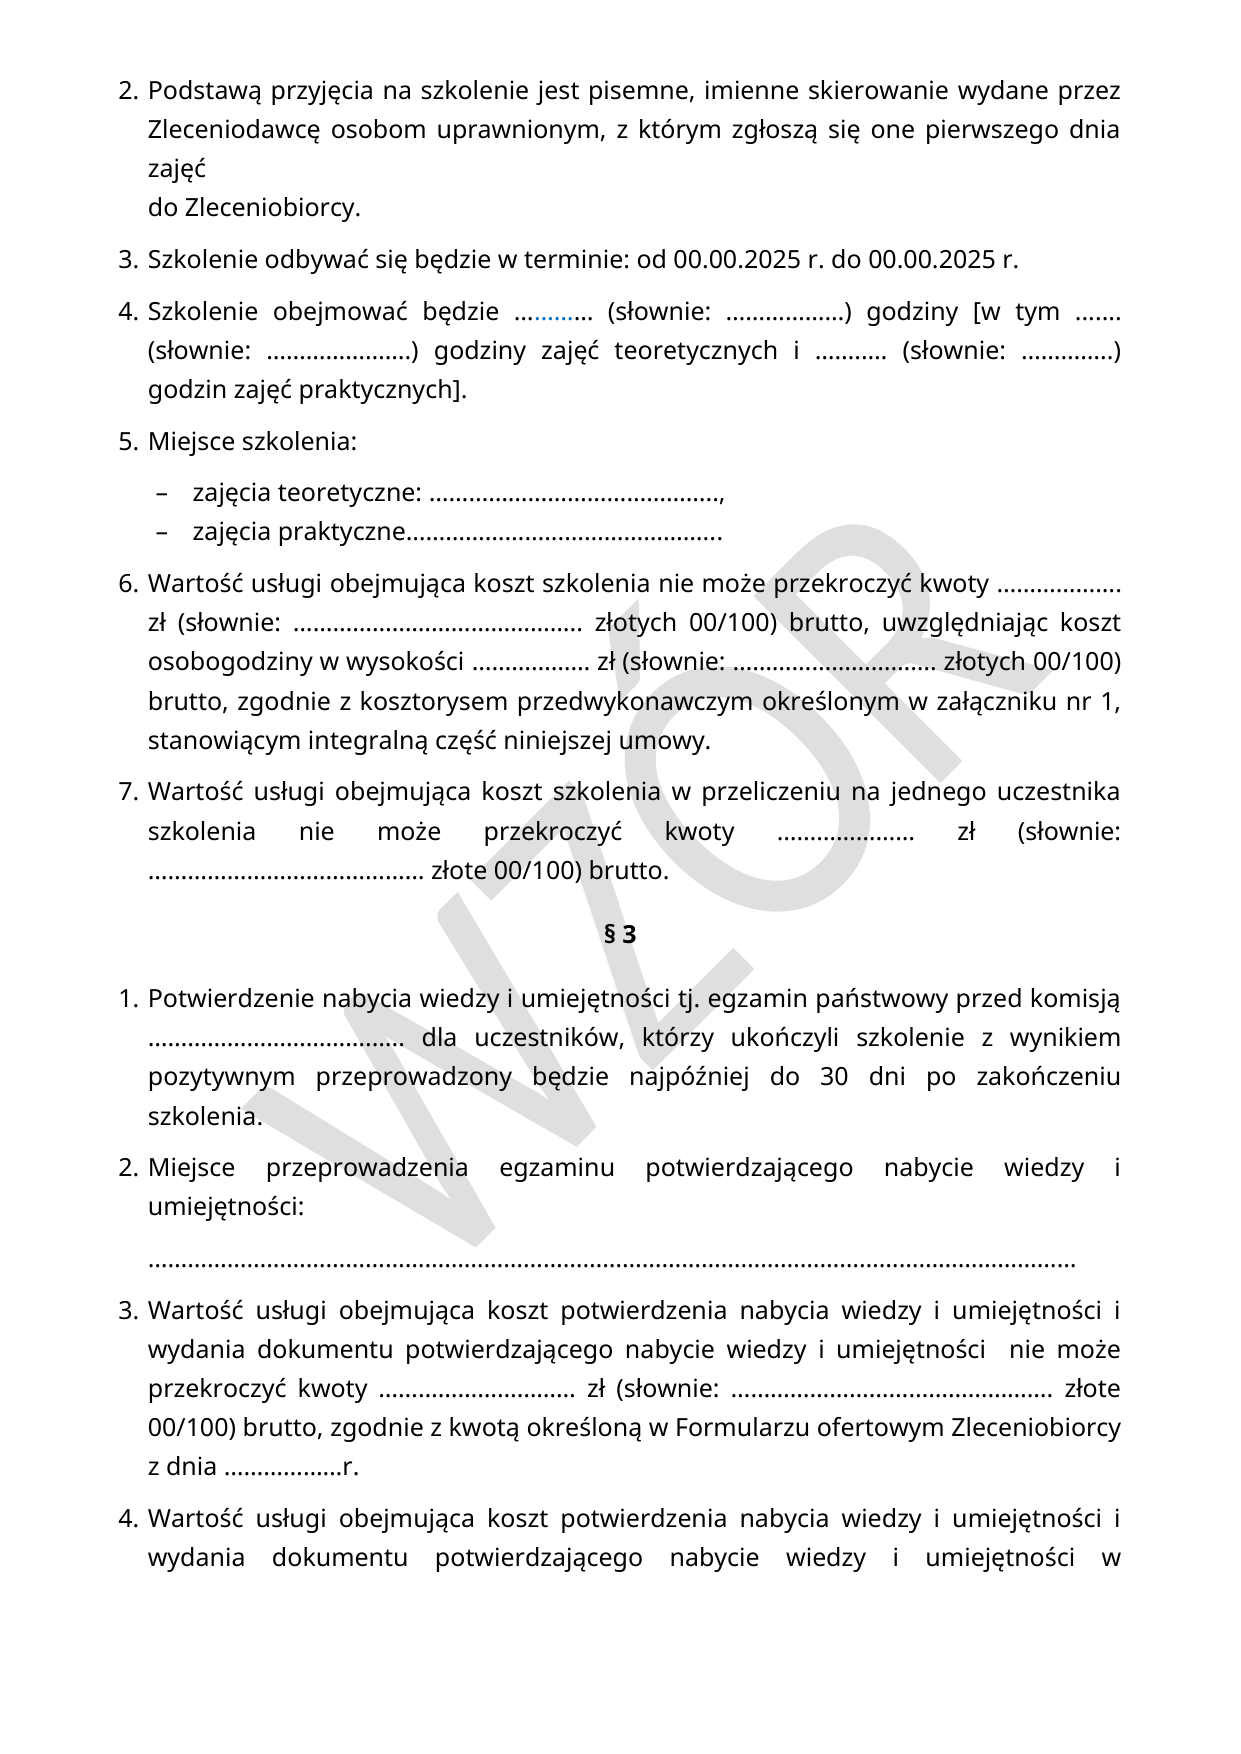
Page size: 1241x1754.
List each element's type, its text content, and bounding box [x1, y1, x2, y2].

text § 3 [118, 917, 1122, 951]
list Szkolenie obejmować będzie ………… (słownie: ………………) godziny [w tym ....... (słownie: ………………….) godziny zajęć teoretycznych i ……..… (słownie: …………..) godzin zajęć praktycznych]. [118, 293, 1122, 406]
list Miejsce szkolenia: [118, 423, 1122, 457]
list Wartość usługi obejmująca koszt szkolenia nie może przekroczyć kwoty ………………. zł (słownie: …………………………………….. złotych 00/100) brutto, uwzględniając koszt osobogodziny w wysokości ……………… zł (słownie: …………………………. złotych 00/100) brutto, zgodnie z kosztorysem przedwykonawczym określonym w załączniku nr 1, stanowiącym integralną część niniejszej umowy. [118, 566, 1122, 756]
list Szkolenie odbywać się będzie w terminie: od 00.00.2025 r. do 00.00.2025 r. [118, 242, 1122, 276]
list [118, 1501, 1122, 1574]
list zajęcia praktyczne…………………...…………………... [155, 514, 1122, 548]
list …………………………………………………………………………………………………………………………… [148, 1241, 1122, 1275]
list Podstawą przyjęcia na szkolenie jest pisemne, imienne skierowanie wydane przez Zleceniodawcę osobom uprawnionym, z którym zgłoszą się one pierwszego dnia zajęć do Zleceniobiorcy. [118, 72, 1122, 224]
list Wartość usługi obejmująca koszt szkolenia w przeliczeniu na jednego uczestnika szkolenia nie może przekroczyć kwoty ………………… zł (słownie: …………………………………… złote 00/100) brutto. [118, 774, 1122, 886]
list Miejsce przeprowadzenia egzaminu potwierdzającego nabycie wiedzy i umiejętności: [118, 1150, 1122, 1223]
list zajęcia teoretyczne: …………………………………….., [155, 475, 1122, 509]
list Potwierdzenie nabycia wiedzy i umiejętności tj. egzamin państwowy przed komisją …………………………….….. dla uczestników, którzy ukończyli szkolenie z wynikiem pozytywnym przeprowadzony będzie najpóźniej do 30 dni po zakończeniu szkolenia. [118, 981, 1122, 1132]
list Wartość usługi obejmująca koszt potwierdzenia nabycia wiedzy i umiejętności i wydania dokumentu potwierdzającego nabycie wiedzy i umiejętności nie może przekroczyć kwoty ………………………… zł (słownie: …………………………………………. złote 00/100) brutto, zgodnie z kwotą określoną w Formularzu ofertowym Zleceniobiorcy z dnia ………………r. [118, 1292, 1122, 1483]
